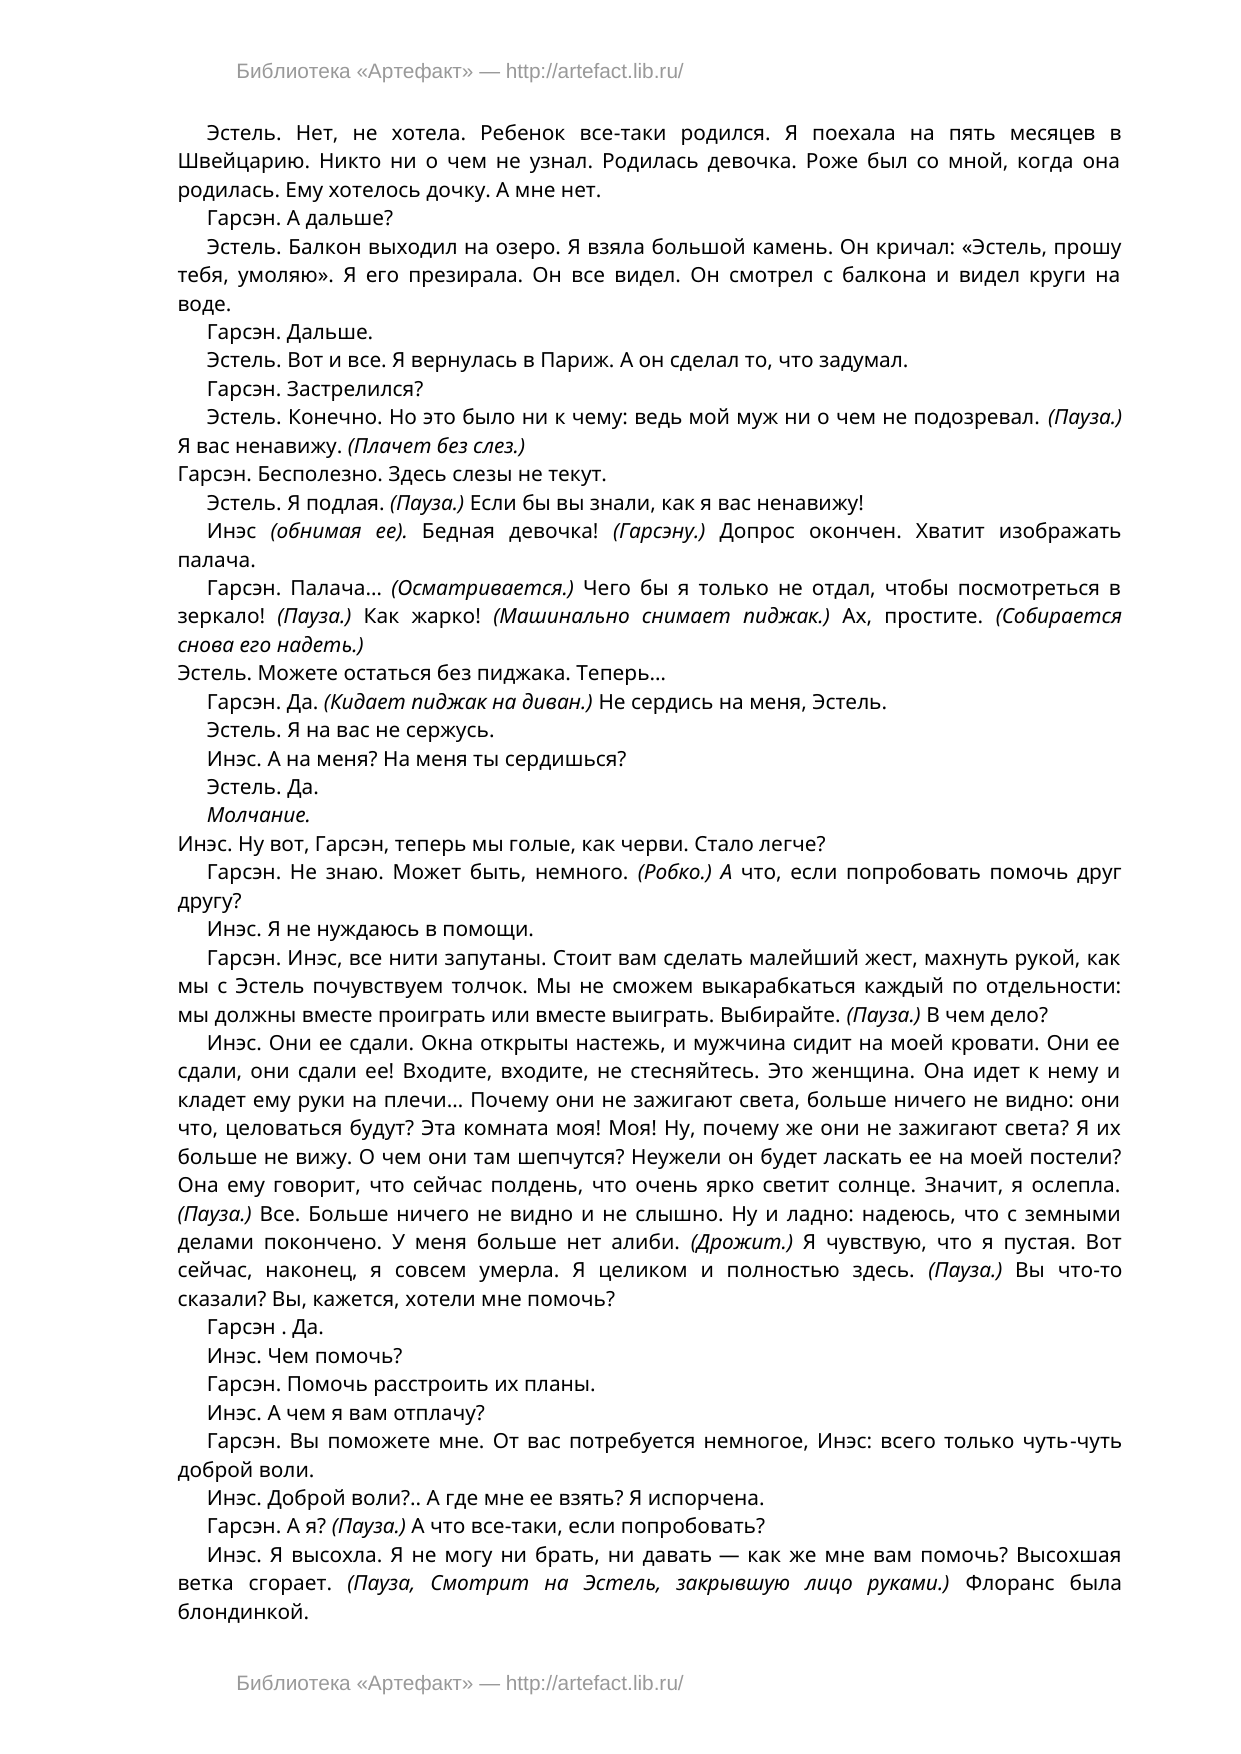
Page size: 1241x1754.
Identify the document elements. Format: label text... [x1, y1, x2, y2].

text Гарсэн. Застрелился? [177, 374, 1122, 402]
text Инэс. Доброй воли?.. А где мне ее взять? Я испорчена. [177, 1483, 1122, 1512]
text Эстель. Балкон выходил на озеро. Я взяла большой камень. Он кричал: «Эстель, прошу тебя, умоляю». Я его презирала. Он все видел. Он смотрел с балкона и видел круги на воде. [177, 232, 1122, 317]
text Гарсэн. Помочь расстроить их планы. [177, 1369, 1122, 1398]
text Инэс. А чем я вам отплачу? [177, 1398, 1122, 1426]
text Гарсэн. Палача… (Осматривается.) Чего бы я только не отдал, чтобы посмотреться в зеркало! (Пауза.) Как жарко! (Машинально снимает пиджак.) Ах, простите. (Собирается снова его надеть.) Эстель. Можете остаться без пиджака. Теперь… [177, 573, 1122, 687]
text Гарсэн. А дальше? [177, 203, 1122, 232]
text Эстель. Вот и все. Я вернулась в Париж. А он сделал то, что задумал. [177, 346, 1122, 374]
text Гарсэн. Вы поможете мне. От вас потребуется немногое, Инэс: всего только чуть-чуть доброй воли. [177, 1426, 1122, 1483]
text Эстель. Нет, не хотела. Ребенок все-таки родился. Я поехала на пять месяцев в Швейцарию. Никто ни о чем не узнал. Родилась девочка. Роже был со мной, когда она родилась. Ему хотелось дочку. А мне нет. [177, 118, 1122, 203]
text Гарсэн. Инэс, все нити запутаны. Стоит вам сделать малейший жест, махнуть рукой, как мы с Эстель почувствуем толчок. Мы не сможем выкарабкаться каждый по отдельности: мы должны вместе проиграть или вместе выиграть. Выбирайте. (Пауза.) В чем дело? [177, 943, 1122, 1028]
text Гарсэн . Да. [177, 1312, 1122, 1341]
text Эстель. Я подлая. (Пауза.) Если бы вы знали, как я вас ненавижу! [177, 488, 1122, 516]
text Инэс. Чем помочь? [177, 1341, 1122, 1369]
text Гарсэн. Да. (Кидает пиджак на диван.) Не сердись на меня, Эстель. [177, 687, 1122, 715]
text Инэс. Я высохла. Я не могу ни брать, ни давать — как же мне вам помочь? Высохшая ветка сгорает. (Пауза, Смотрит на Эстель, закрывшую лицо руками.) Флоранс была блондинкой. [177, 1540, 1122, 1625]
text Эстель. Да. [177, 772, 1122, 801]
text Молчание. Инэс. Ну вот, Гарсэн, теперь мы голые, как черви. Стало легче? [177, 801, 1122, 857]
text Инэс. Они ее сдали. Окна открыты настежь, и мужчина сидит на моей кровати. Они ее сдали, они сдали ее! Входите, входите, не стесняйтесь. Это женщина. Она идет к нему и кладет ему руки на плечи… Почему они не зажигают света, больше ничего не видно: они что, целоваться будут? Эта комната моя! Моя! Ну, почему же они не зажигают света? Я их больше не вижу. О чем они там шепчутся? Неужели он будет ласкать ее на моей постели? Она ему говорит, что сейчас полдень, что очень ярко светит солнце. Значит, я ослепла. (Пауза.) Все. Больше ничего не видно и не слышно. Ну и ладно: надеюсь, что с земными делами покончено. У меня больше нет алиби. (Дрожит.) Я чувствую, что я пустая. Вот сейчас, наконец, я совсем умерла. Я целиком и полностью здесь. (Пауза.) Вы что-то сказали? Вы, кажется, хотели мне помочь? [177, 1028, 1122, 1312]
text Гарсэн. Дальше. [177, 317, 1122, 346]
text Эстель. Я на вас не сержусь. [177, 715, 1122, 744]
text Гарсэн. А я? (Пауза.) А что все-таки, если попробовать? [177, 1512, 1122, 1540]
text Инэс. Я не нуждаюсь в помощи. [177, 914, 1122, 943]
text Эстель. Конечно. Но это было ни к чему: ведь мой муж ни о чем не подозревал. (Пауза.) Я вас ненавижу. (Плачет без слез.) Гарсэн. Бесполезно. Здесь слезы не текут. [177, 402, 1122, 488]
text Инэс. А на меня? На меня ты сердишься? [177, 744, 1122, 772]
text Гарсэн. Не знаю. Может быть, немного. (Робко.) А что, если попробовать помочь друг другу? [177, 857, 1122, 914]
text Инэс (обнимая ее). Бедная девочка! (Гарсэну.) Допрос окончен. Хватит изображать палача. [177, 516, 1122, 573]
